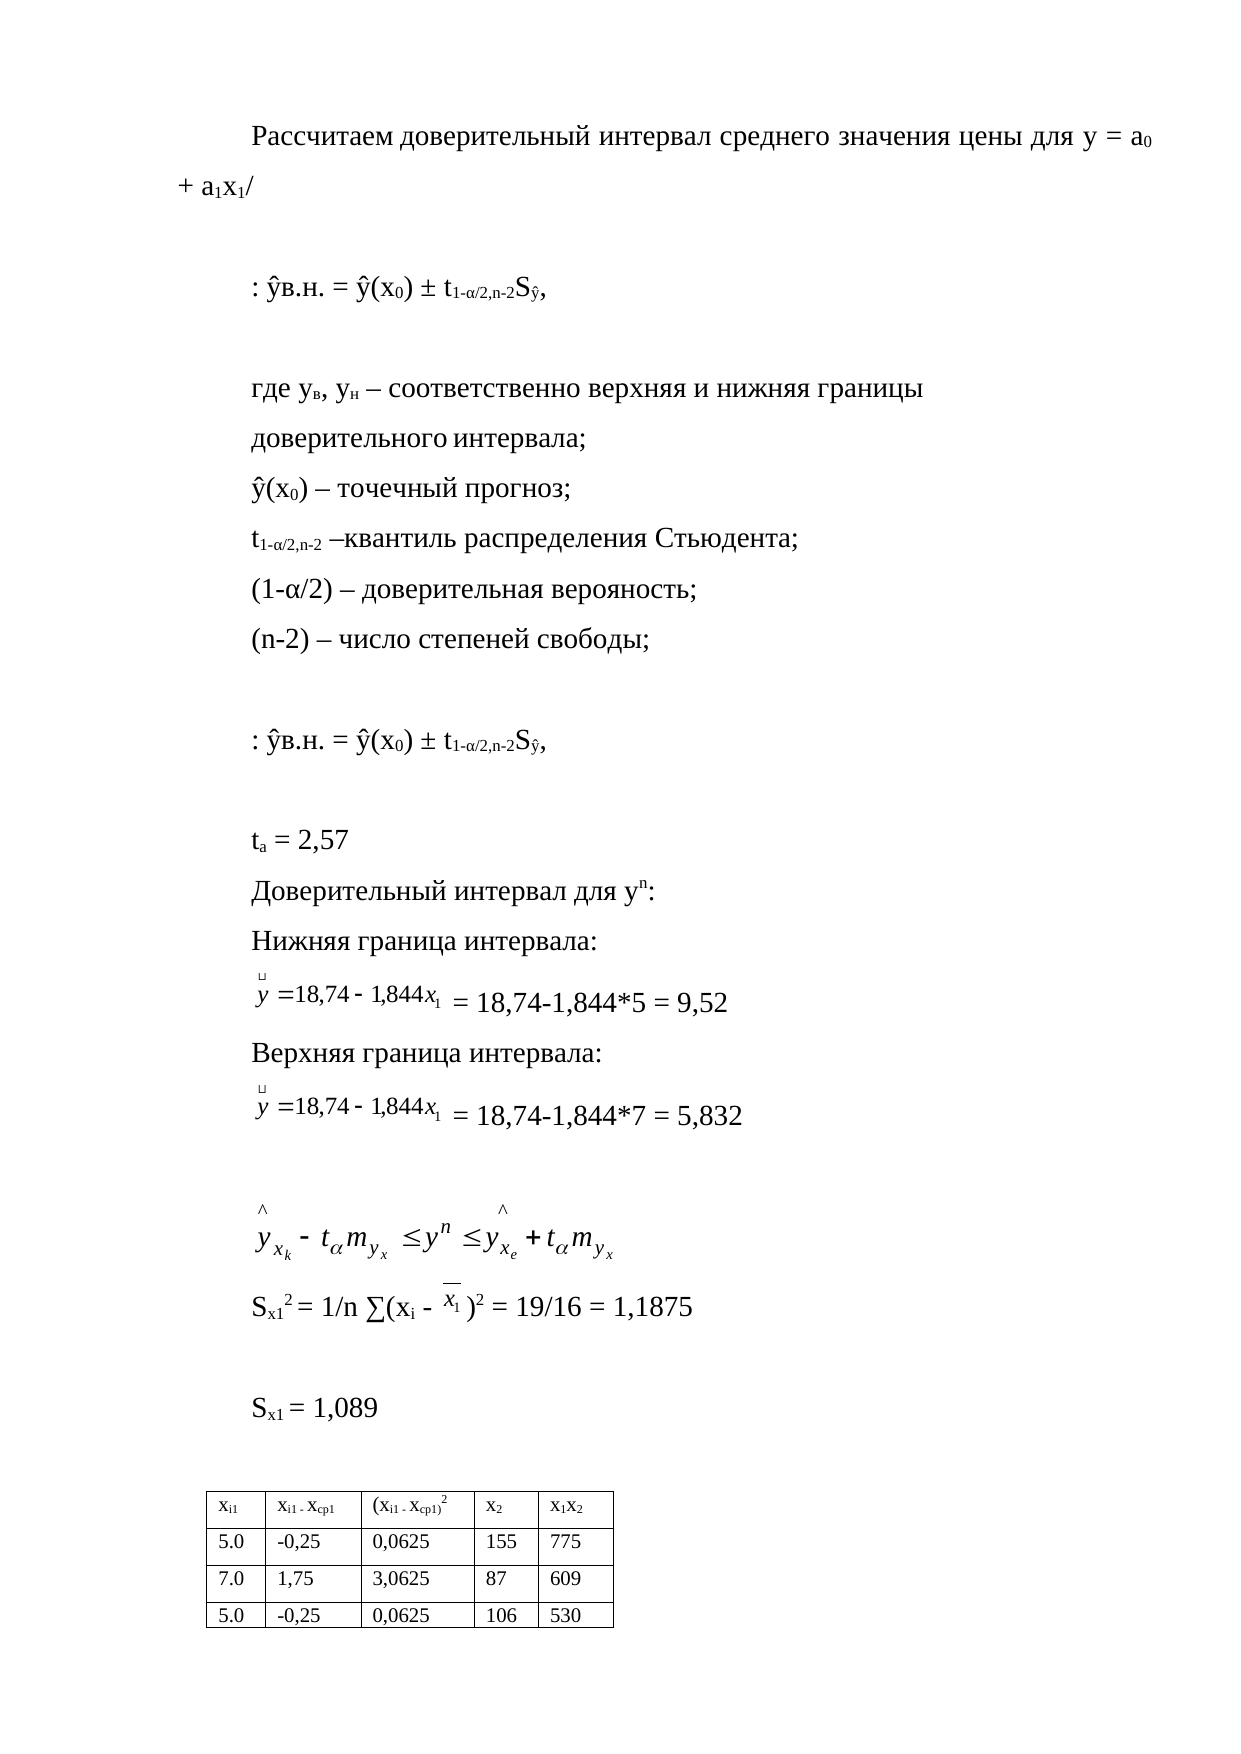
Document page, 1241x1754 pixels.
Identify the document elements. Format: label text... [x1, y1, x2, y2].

text Sx1 = 1,089 [177, 1390, 1152, 1424]
text t1-α/2,n-2 –квантиль распределения Стьюдента; [177, 521, 1152, 554]
table_header х1х2 [539, 1492, 613, 1528]
table_cell -0,25 [266, 1603, 361, 1627]
table_cell 530 [539, 1603, 613, 1627]
text = 18,74-1,844*7 = 5,832 [177, 1086, 1152, 1131]
text Верхняя граница интервала: [177, 1036, 1152, 1069]
text = 18,74-1,844*5 = 9,52 [177, 973, 1152, 1019]
table_cell 0,0625 [362, 1529, 474, 1565]
table_cell 106 [475, 1603, 538, 1627]
table_header xi1 - хср1 [266, 1492, 361, 1528]
text Нижняя граница интервала: [177, 923, 1152, 957]
table_header х2 [475, 1492, 538, 1528]
text (1-α/2) – доверительная верояность; [177, 571, 1152, 604]
table_cell 775 [539, 1529, 613, 1565]
table_header (xi1 - хср1)2 [362, 1492, 474, 1528]
table_cell 0,0625 [362, 1603, 474, 1627]
text ta = 2,57 [177, 822, 1152, 856]
table_cell 87 [475, 1566, 538, 1602]
text где ув, ун – соответственно верхняя и нижняя границы [177, 370, 1152, 403]
table_cell 3,0625 [362, 1566, 474, 1602]
text (n-2) – число степеней свободы; [177, 621, 1152, 655]
table_cell 5.0 [207, 1603, 265, 1627]
table_cell 5.0 [207, 1529, 265, 1565]
text Рассчитаем доверительный интервал среднего значения цены для y = a0 + a1x1/ [177, 118, 1152, 202]
text : ŷв.н. = ŷ(х0) ± t1-α/2,n-2Sŷ, [177, 722, 1152, 755]
table_cell 609 [539, 1566, 613, 1602]
text доверительного интервала; [177, 420, 1152, 453]
table_cell 1,75 [266, 1566, 361, 1602]
text Sx12 = 1/n ∑(xi - )2 = 19/16 = 1,1875 [177, 1278, 1152, 1323]
table_cell 155 [475, 1529, 538, 1565]
text ŷ(х0) – точечный прогноз; [177, 470, 1152, 504]
table_header xi1 [207, 1492, 265, 1528]
text : ŷв.н. = ŷ(х0) ± t1-α/2,n-2Sŷ, [177, 269, 1152, 303]
table_cell 7.0 [207, 1566, 265, 1602]
text Доверительный интервал для уn: [177, 873, 1152, 906]
table_cell -0,25 [266, 1529, 361, 1565]
